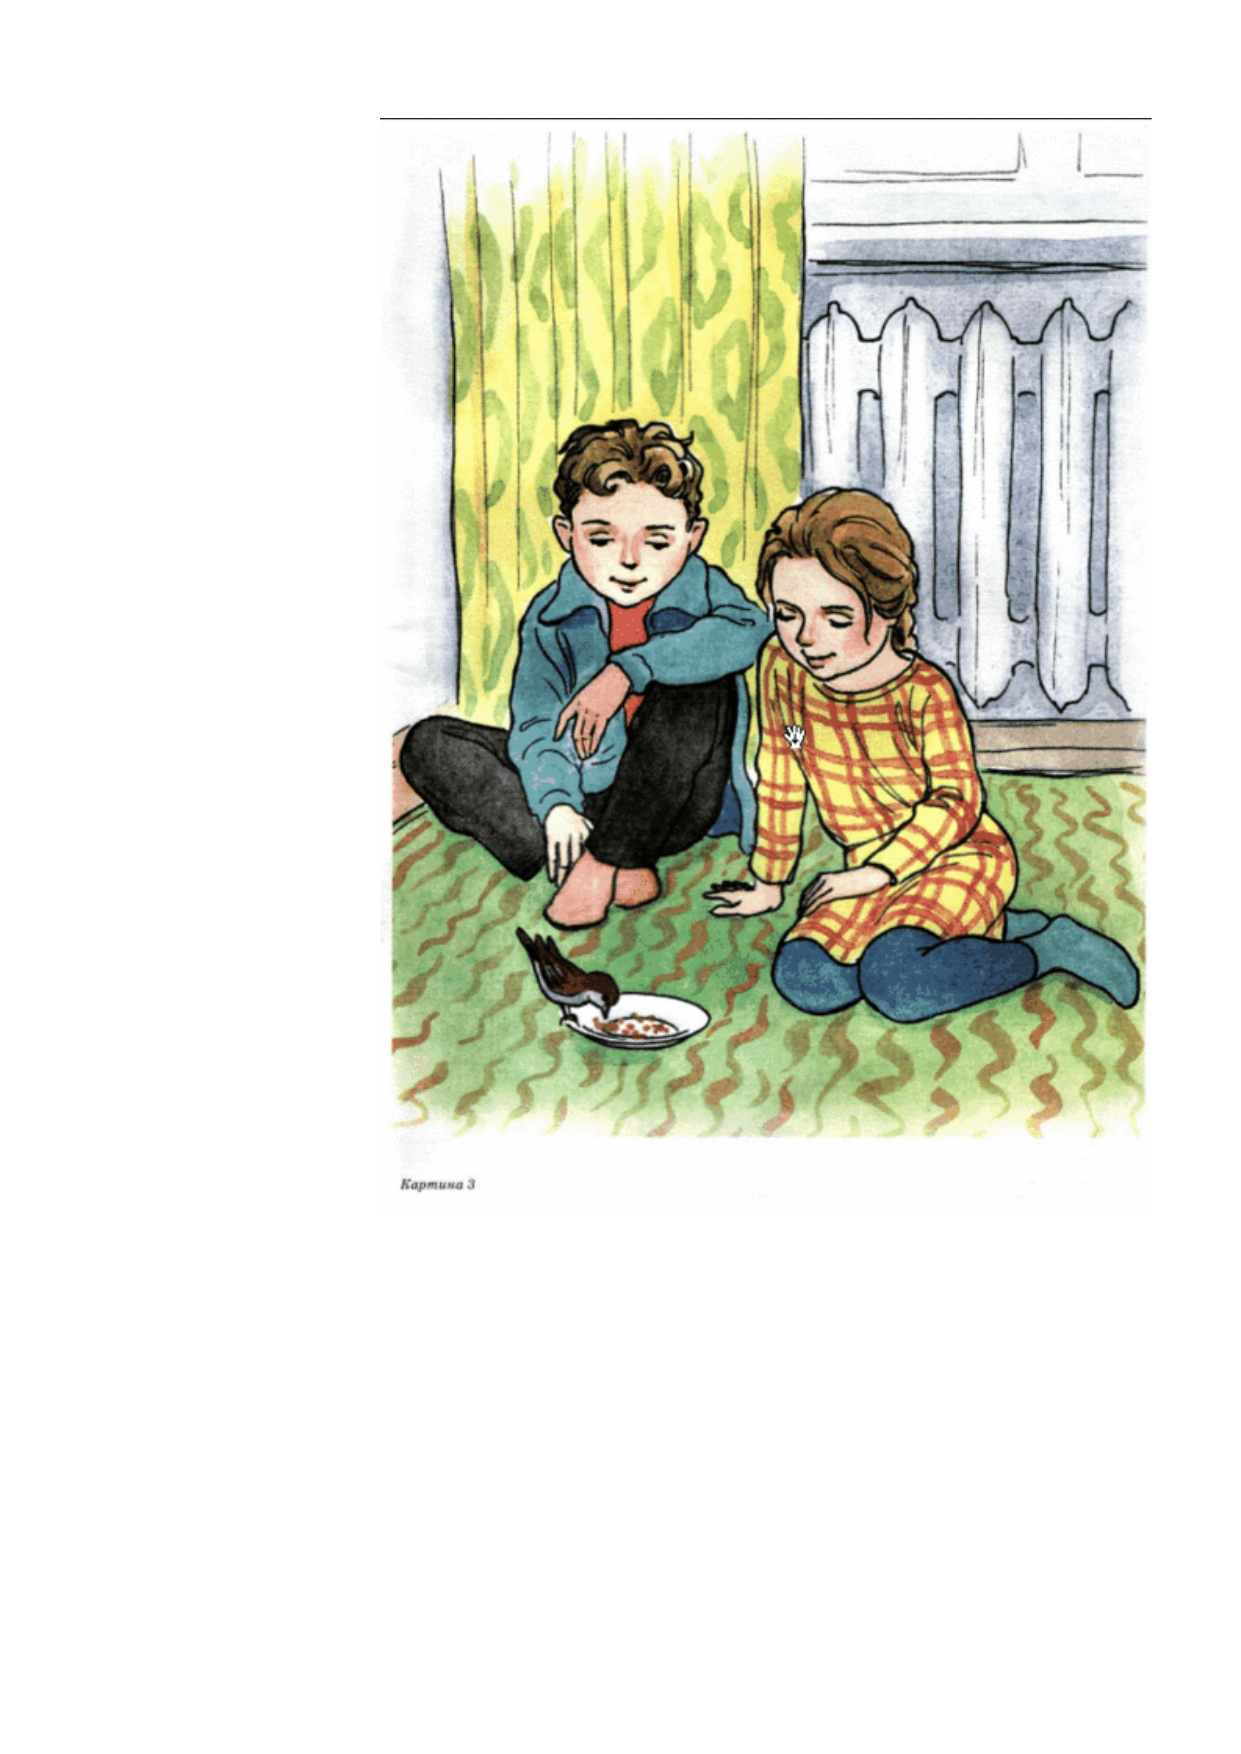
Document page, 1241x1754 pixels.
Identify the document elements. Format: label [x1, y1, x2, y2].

picture [380, 118, 1152, 1211]
